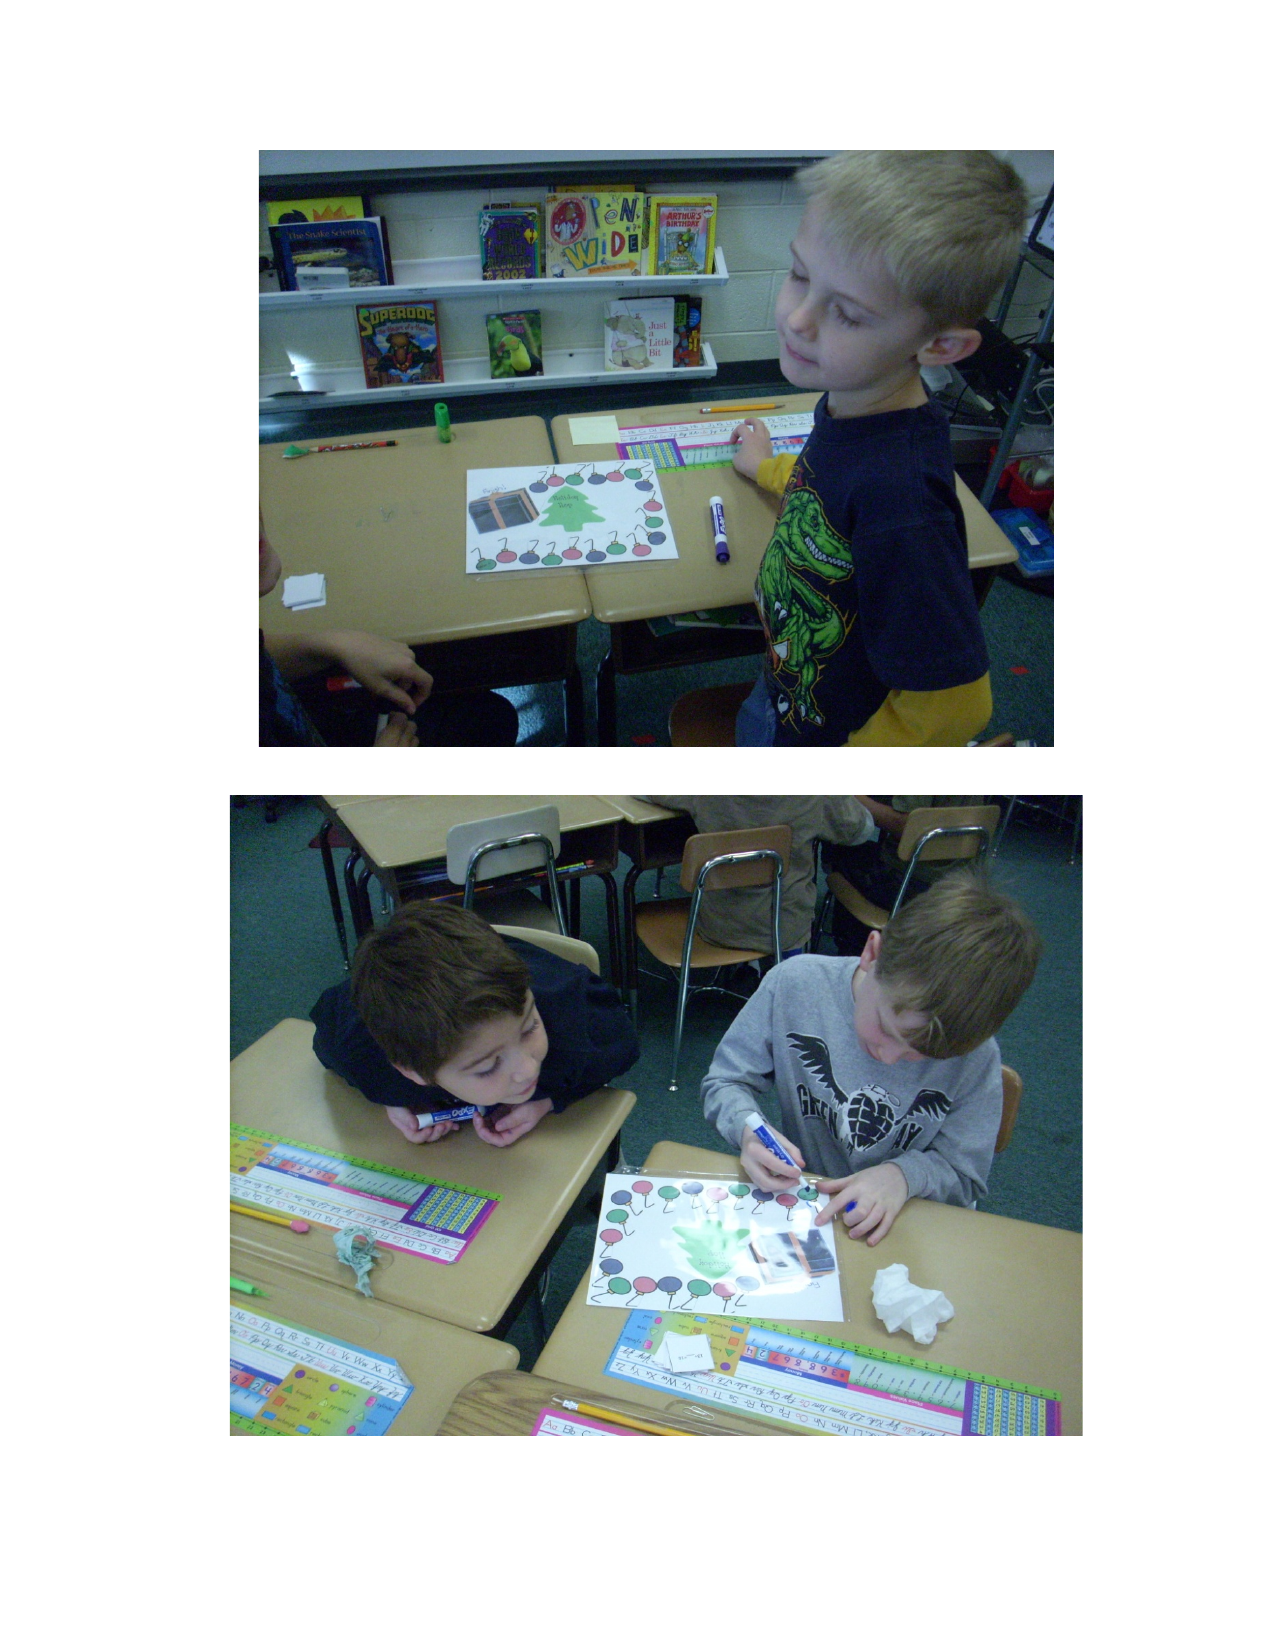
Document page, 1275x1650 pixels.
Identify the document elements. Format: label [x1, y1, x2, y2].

picture [229, 795, 1083, 1436]
picture [258, 150, 1054, 747]
